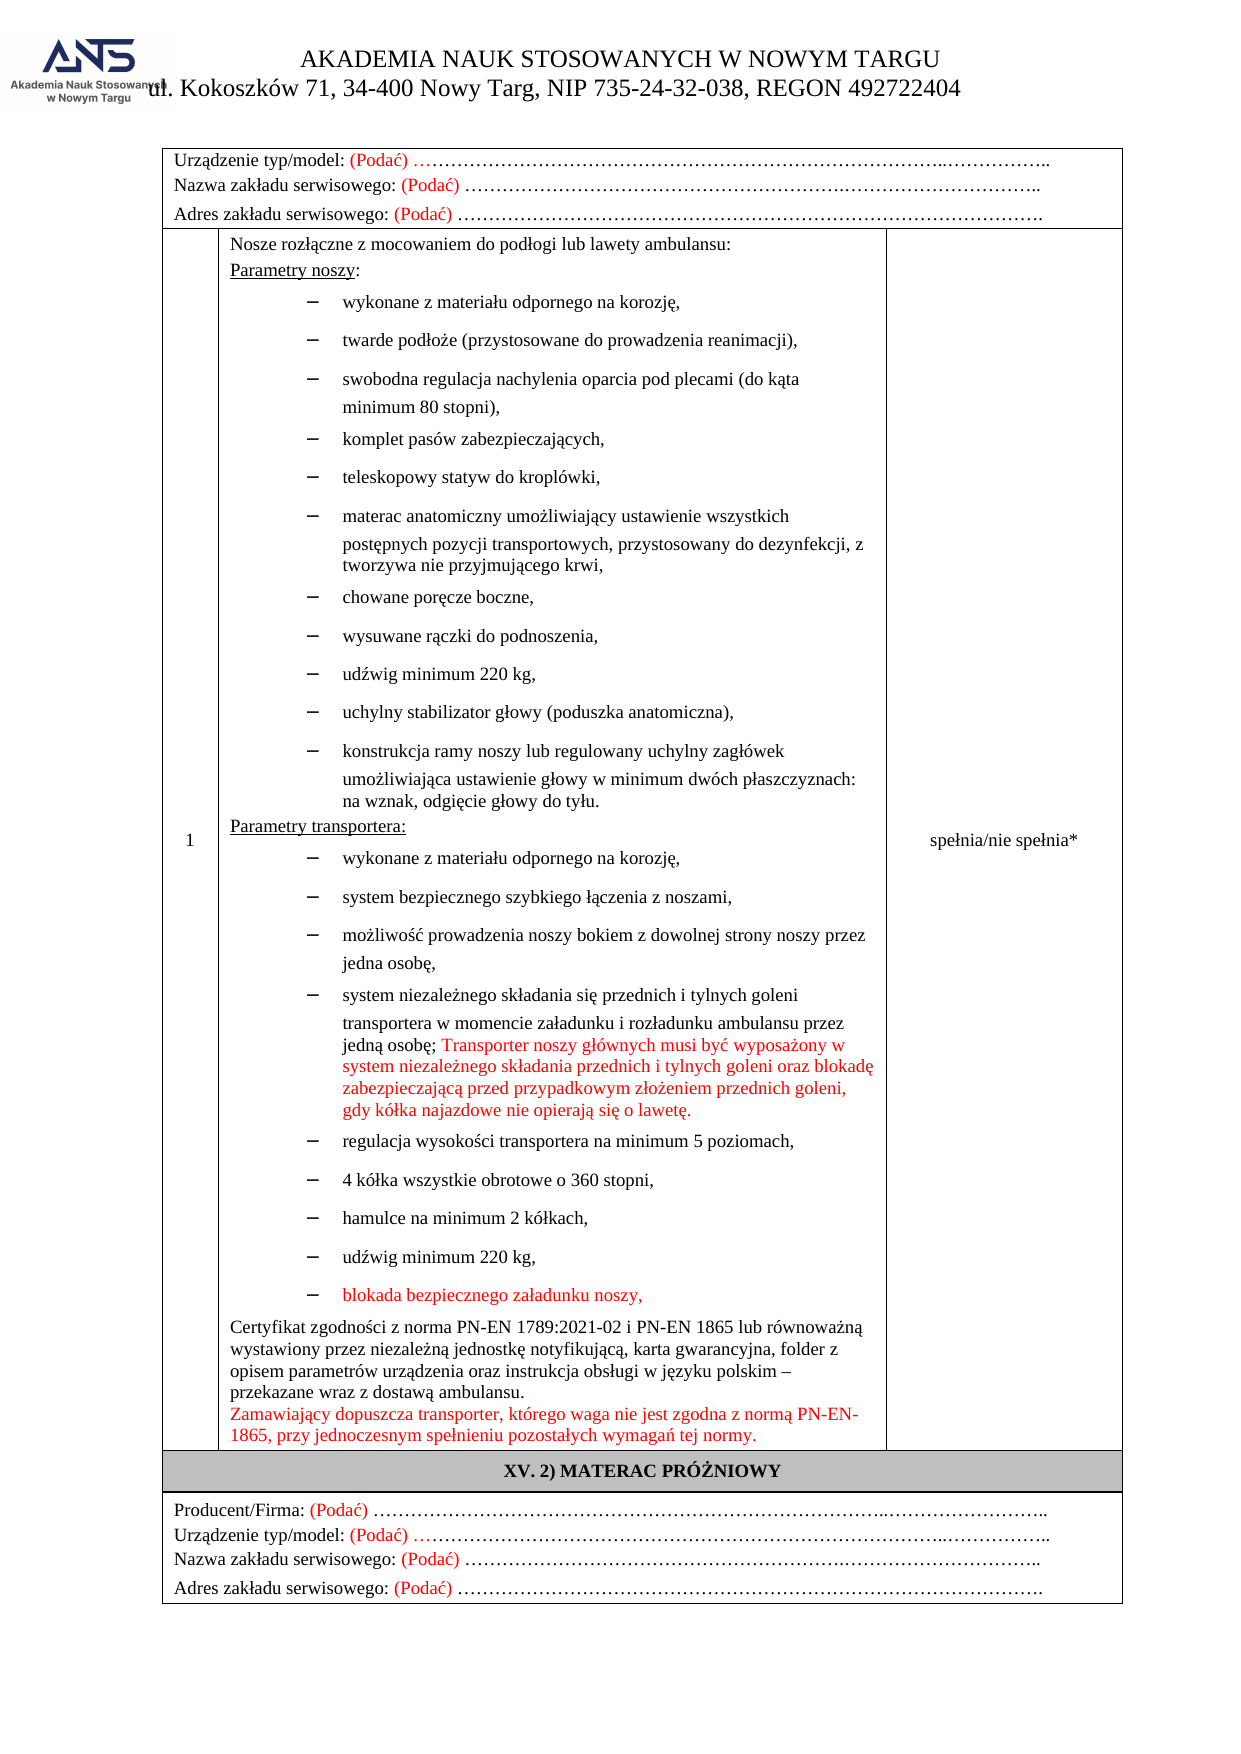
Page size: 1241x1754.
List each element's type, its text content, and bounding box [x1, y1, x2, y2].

table_cell 1 [163, 229, 218, 1450]
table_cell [163, 149, 1122, 228]
picture [0, 30, 177, 110]
table_cell XV. 2) MATERAC PRÓŻNIOWY [163, 1451, 1122, 1491]
table_cell spełnia/nie spełnia* [887, 229, 1122, 1450]
table_cell Nosze rozłączne z mocowaniem do podłogi lub lawety ambulansu: Parametry noszy: wykonane z materiału odpornego na korozję, twarde podłoże (przystosowane do prowadzenia reanimacji), swobodna regulacja nachylenia oparcia pod plecami (do kąta minimum 80 stopni), komplet pasów zabezpieczających, teleskopowy statyw do kroplówki, materac anatomiczny umożliwiający ustawienie wszystkich postępnych pozycji transportowych, przystosowany do dezynfekcji, z tworzywa nie przyjmującego krwi, chowane poręcze boczne, wysuwane rączki do podnoszenia, udźwig minimum 220 kg, uchylny stabilizator głowy (poduszka anatomiczna), konstrukcja ramy noszy lub regulowany uchylny zagłówek umożliwiająca ustawienie głowy w minimum dwóch płaszczyznach: na wznak, odgięcie głowy do tyłu. Parametry transportera: wykonane z materiału odpornego na korozję, system bezpiecznego szybkiego łączenia z noszami, możliwość prowadzenia noszy bokiem z dowolnej strony noszy przez jedna osobę, system niezależnego składania się przednich i tylnych goleni transportera w momencie załadunku i rozładunku ambulansu przez jedną osobę; Transporter noszy głównych musi być wyposażony w system niezależnego składania przednich i tylnych goleni oraz blokadę zabezpieczającą przed przypadkowym złożeniem przednich goleni, gdy kółka najazdowe nie opierają się o lawetę. regulacja wysokości transportera na minimum 5 poziomach, 4 kółka wszystkie obrotowe o 360 stopni, hamulce na minimum 2 kółkach, udźwig minimum 220 kg, blokada bezpiecznego załadunku noszy, Certyfikat zgodności z norma PN-EN 1789:2021-02 i PN-EN 1865 lub równoważną wystawiony przez niezależną jednostkę notyfikującą, karta gwarancyjna, folder z opisem parametrów urządzenia oraz instrukcja obsługi w języku polskim – przekazane wraz z dostawą ambulansu. Zamawiający dopuszcza transporter, którego waga nie jest zgodna z normą PN-EN-1865, przy jednoczesnym spełnieniu pozostałych wymagań tej normy. [219, 229, 886, 1450]
